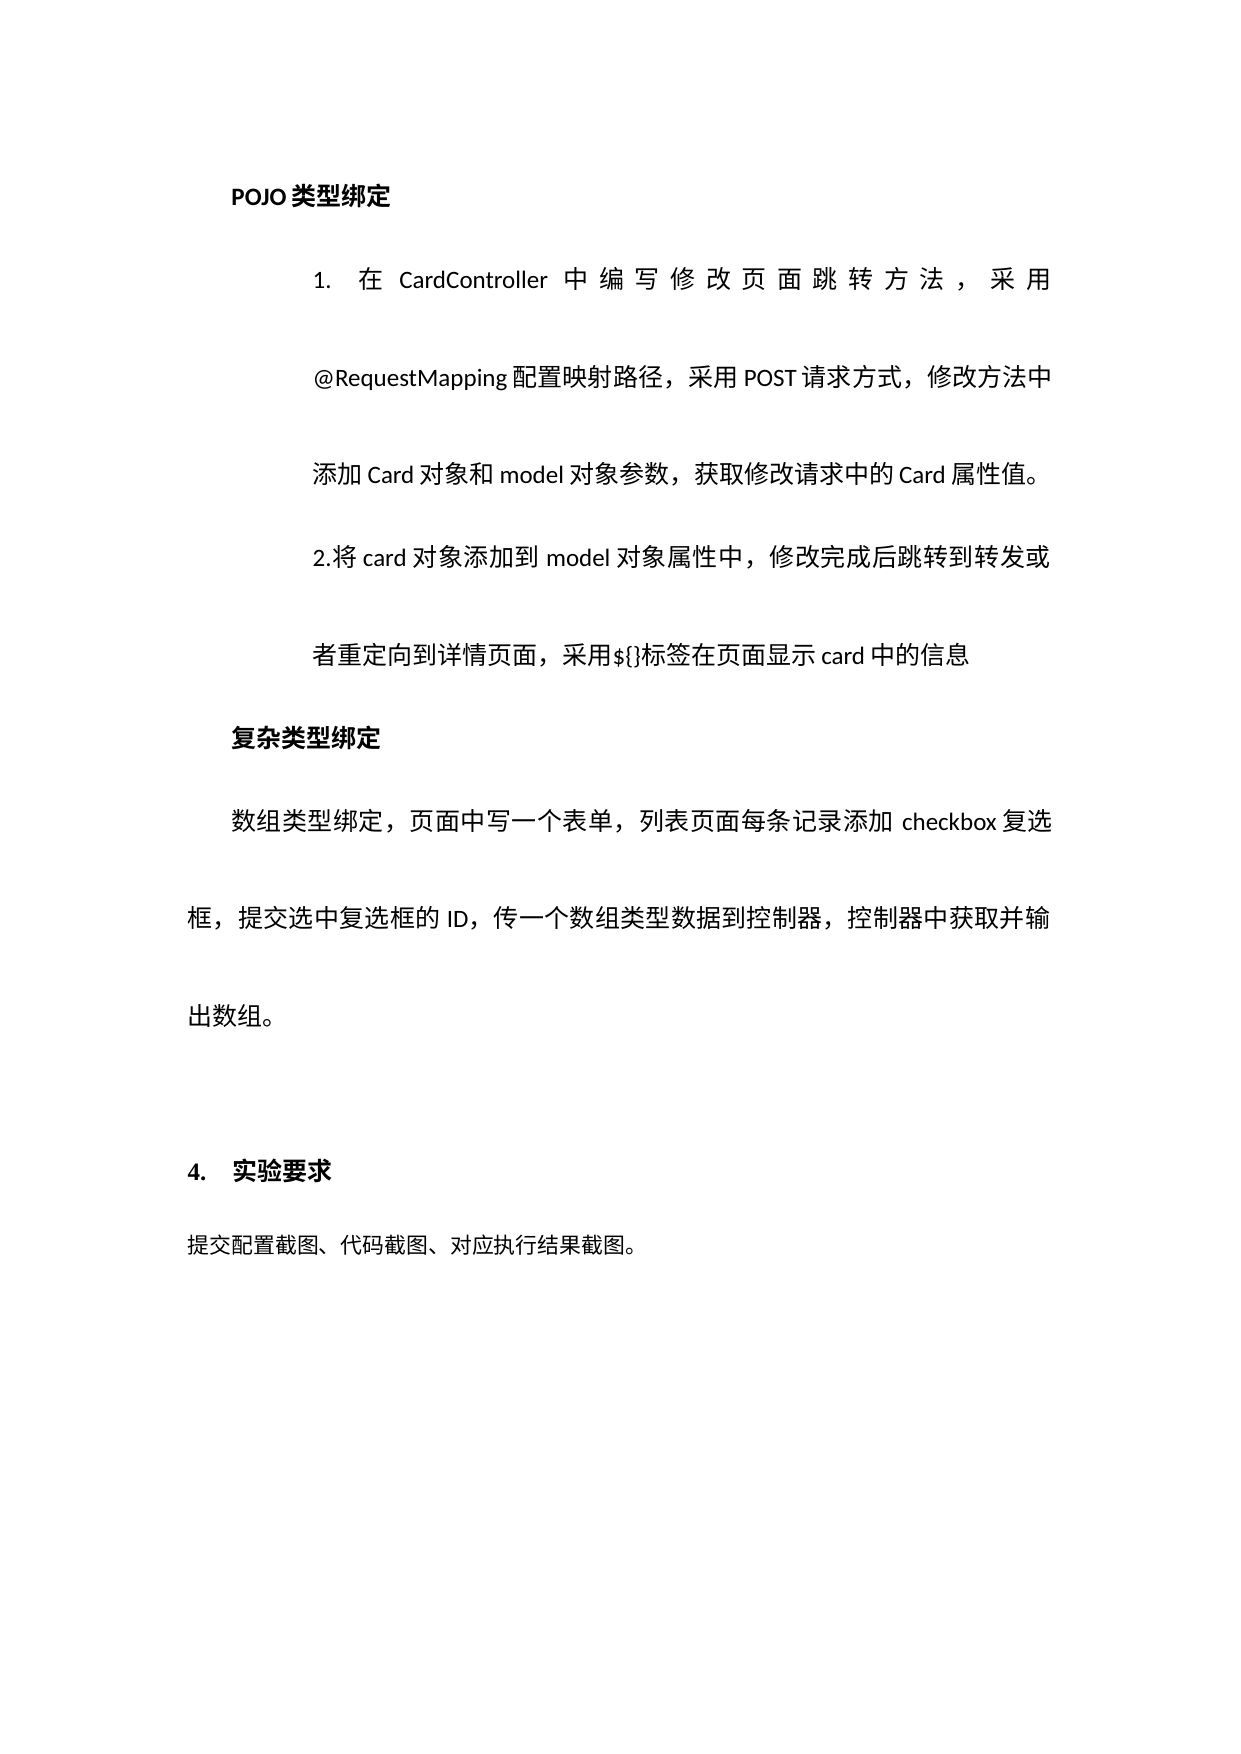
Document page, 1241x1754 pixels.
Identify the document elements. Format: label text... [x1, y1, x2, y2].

list 2.将card对象添加到model对象属性中，修改完成后跳转到转发或者重定向到详情页面，采用${}标签在页面显示card中的信息 [312, 523, 1053, 686]
text 提交配置截图、代码截图、对应执行结果截图。 [187, 1228, 1053, 1260]
text POJO类型绑定 [187, 162, 1053, 227]
text 复杂类型绑定 [187, 704, 1053, 769]
text 数组类型绑定，页面中写一个表单，列表页面每条记录添加checkbox复选框，提交选中复选框的ID，传一个数组类型数据到控制器，控制器中获取并输出数组。 [187, 787, 1053, 1047]
list 1. 在CardController中编写修改页面跳转方法，采用@RequestMapping配置映射路径，采用POST请求方式，修改方法中添加Card对象和model对象参数，获取修改请求中的Card属性值。 [312, 245, 1053, 505]
subtitle 实验要求 [187, 1138, 1053, 1203]
